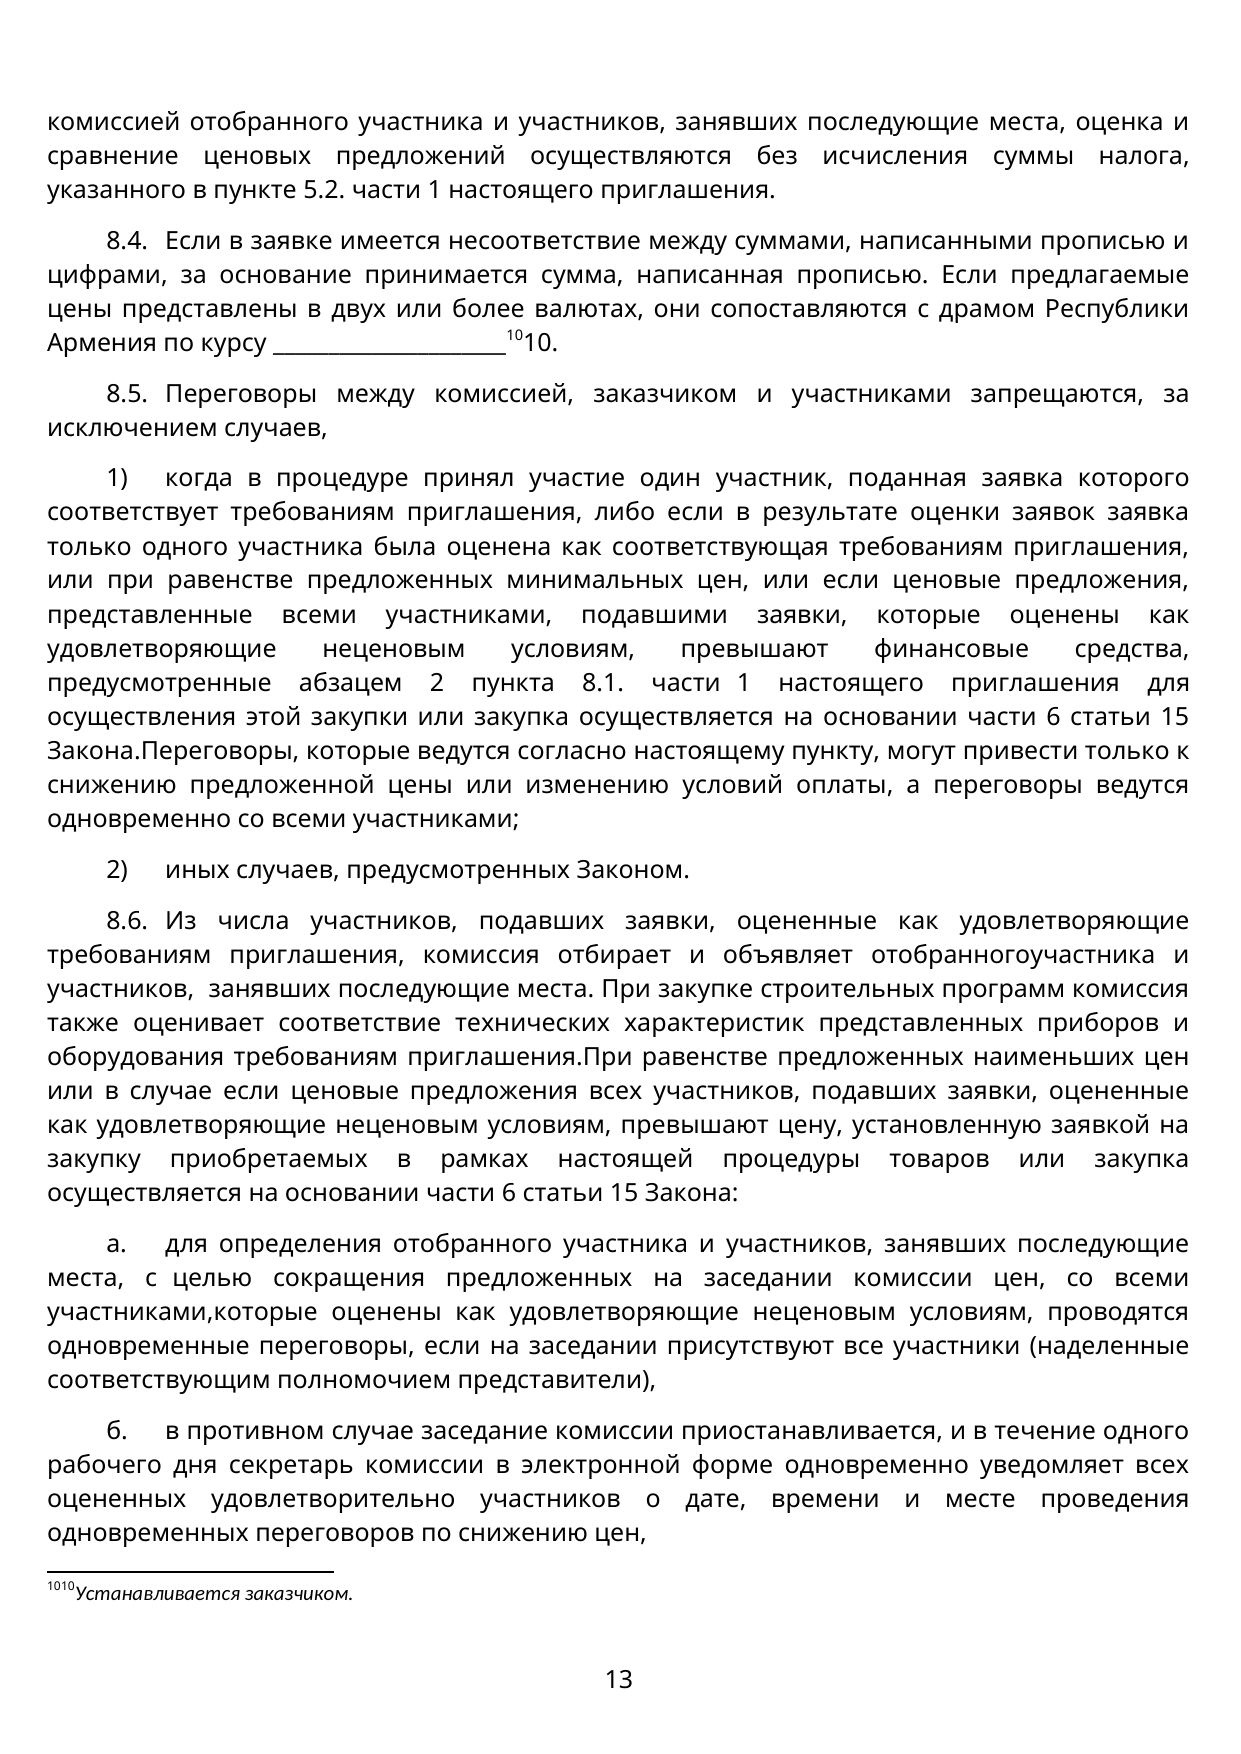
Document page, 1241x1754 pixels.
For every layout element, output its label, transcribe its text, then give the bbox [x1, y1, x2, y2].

text а. для определения отобранного участника и участников, занявших последующие места, с целью сокращения предложенных на заседании комиссии цен, со всеми участниками,которые оценены как удовлетворяющие неценовым условиям, проводятся одновременные переговоры, если на заседании присутствуют все участники (наделенные соответствующим полномочием представители), [47, 1226, 1191, 1396]
text 8.6. Из числа участников, подавших заявки, оцененные как удовлетворяющие требованиям приглашения, комиссия отбирает и объявляет отобранногоучастника и участников, занявших последующие места. При закупке строительных программ комиссия также оценивает соответствие технических характеристик представленных приборов и оборудования требованиям приглашения.При равенстве предложенных наименьших цен или в случае если ценовые предложения всех участников, подавших заявки, оцененные как удовлетворяющие неценовым условиям, превышают цену, установленную заявкой на закупку приобретаемых в рамках настоящей процедуры товаров или закупка осуществляется на основании части 6 статьи 15 Закона: [47, 902, 1191, 1209]
text 8.5. Переговоры между комиссией, заказчиком и участниками запрещаются, за исключением случаев, [47, 375, 1191, 443]
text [47, 103, 1191, 206]
text 1) когда в процедуре принял участие один участник, поданная заявка которого соответствует требованиям приглашения, либо если в результате оценки заявок заявка только одного участника была оценена как соответствующая требованиям приглашения, или при равенстве предложенных минимальных цен, или если ценовые предложения, представленные всеми участниками, подавшими заявки, которые оценены как удовлетворяющие неценовым условиям, превышают финансовые средства, предусмотренные абзацем 2 пункта 8.1. части 1 настоящего приглашения для осуществления этой закупки или закупка осуществляется на основании части 6 статьи 15 Закона.Переговоры, которые ведутся согласно настоящему пункту, могут привести только к снижению предложенной цены или изменению условий оплаты, а переговоры ведутся одновременно со всеми участниками; [47, 460, 1191, 835]
text 8.4. Если в заявке имеется несоответствие между суммами, написанными прописью и цифрами, за основание принимается сумма, написанная прописью. Если предлагаемые цены представлены в двух или более валютах, они сопоставляются с драмом Республики Армения по курсу _____________________10. [47, 222, 1191, 358]
text 2) иных случаев, предусмотренных Законом. [47, 852, 1191, 886]
text б. в противном случае заседание комиссии приостанавливается, и в течение одного рабочего дня секретарь комиссии в электронной форме одновременно уведомляет всех оцененных удовлетворительно участников о дате, времени и месте проведения одновременных переговоров по снижению цен, [47, 1413, 1191, 1549]
